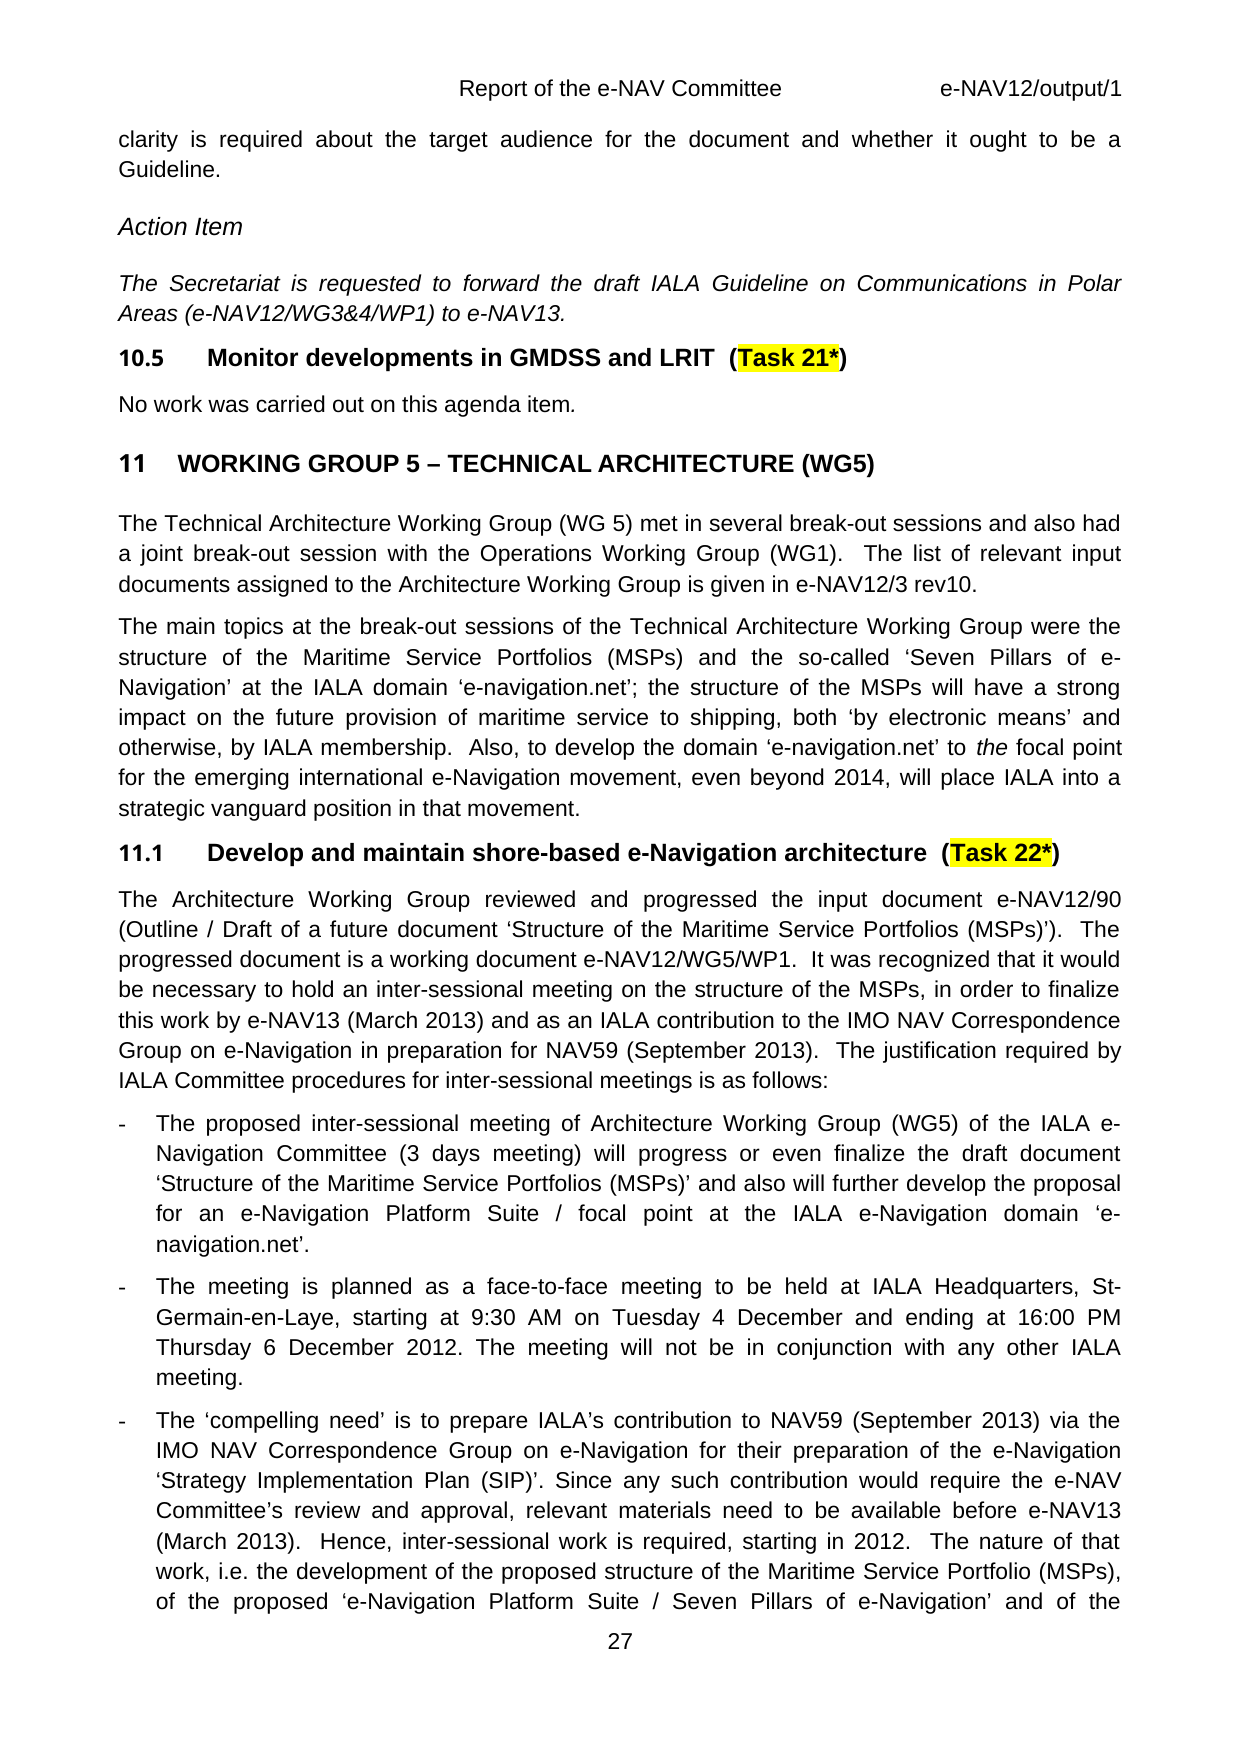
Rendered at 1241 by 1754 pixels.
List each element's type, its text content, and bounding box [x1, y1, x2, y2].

subtitle Working Group 5 – Technical Architecture (WG5) [118, 446, 1122, 480]
text No work was carried out on this agenda item. [118, 391, 1122, 417]
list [118, 1407, 1122, 1614]
list The proposed inter-sessional meeting of Architecture Working Group (WG5) of the IALA e-Navigation Committee (3 days meeting) will progress or even finalize the draft document ‘Structure of the Maritime Service Portfolios (MSPs)’ and also will further develop the proposal for an e-Navigation Platform Suite / focal point at the IALA e-Navigation domain ‘e-navigation.net’. [118, 1110, 1122, 1257]
text The Architecture Working Group reviewed and progressed the input document e-NAV12/90 (Outline / Draft of a future document ‘Structure of the Maritime Service Portfolios (MSPs)’). The progressed document is a working document e-NAV12/WG5/WP1. It was recognized that it would be necessary to hold an inter-sessional meeting on the structure of the MSPs, in order to finalize this work by e-NAV13 (March 2013) and as an IALA contribution to the IMO NAV Correspondence Group on e-Navigation in preparation for NAV59 (September 2013). The justification required by IALA Committee procedures for inter-sessional meetings is as follows: [118, 886, 1122, 1093]
text Action Item [118, 211, 1122, 240]
text The Technical Architecture Working Group (WG 5) met in several break-out sessions and also had a joint break-out session with the Operations Working Group (WG1). The list of relevant input documents assigned to the Architecture Working Group is given in e-NAV12/3 rev10. [118, 510, 1122, 597]
text The main topics at the break-out sessions of the Technical Architecture Working Group were the structure of the Maritime Service Portfolios (MSPs) and the so-called ‘Seven Pillars of e-Navigation’ at the IALA domain ‘e-navigation.net’; the structure of the MSPs will have a strong impact on the future provision of maritime service to shipping, both ‘by electronic means’ and otherwise, by IALA membership. Also, to develop the domain ‘e-navigation.net’ to the focal point for the emerging international e-Navigation movement, even beyond 2014, will place IALA into a strategic vanguard position in that movement. [118, 613, 1122, 821]
subtitle Monitor developments in GMDSS and LRIT (Task 21*) [118, 342, 1122, 374]
list The meeting is planned as a face-to-face meeting to be held at IALA Headquarters, St-Germain-en-Laye, starting at 9:30 AM on Tuesday 4 December and ending at 16:00 PM Thursday 6 December 2012. The meeting will not be in conjunction with any other IALA meeting. [118, 1273, 1122, 1390]
text The Secretariat is requested to forward the draft IALA Guideline on Communications in Polar Areas (e-NAV12/WG3&4/WP1) to e-NAV13. [118, 269, 1122, 326]
subtitle Develop and maintain shore-based e-Navigation architecture (Task 22*) [118, 837, 1122, 868]
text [118, 126, 1122, 183]
